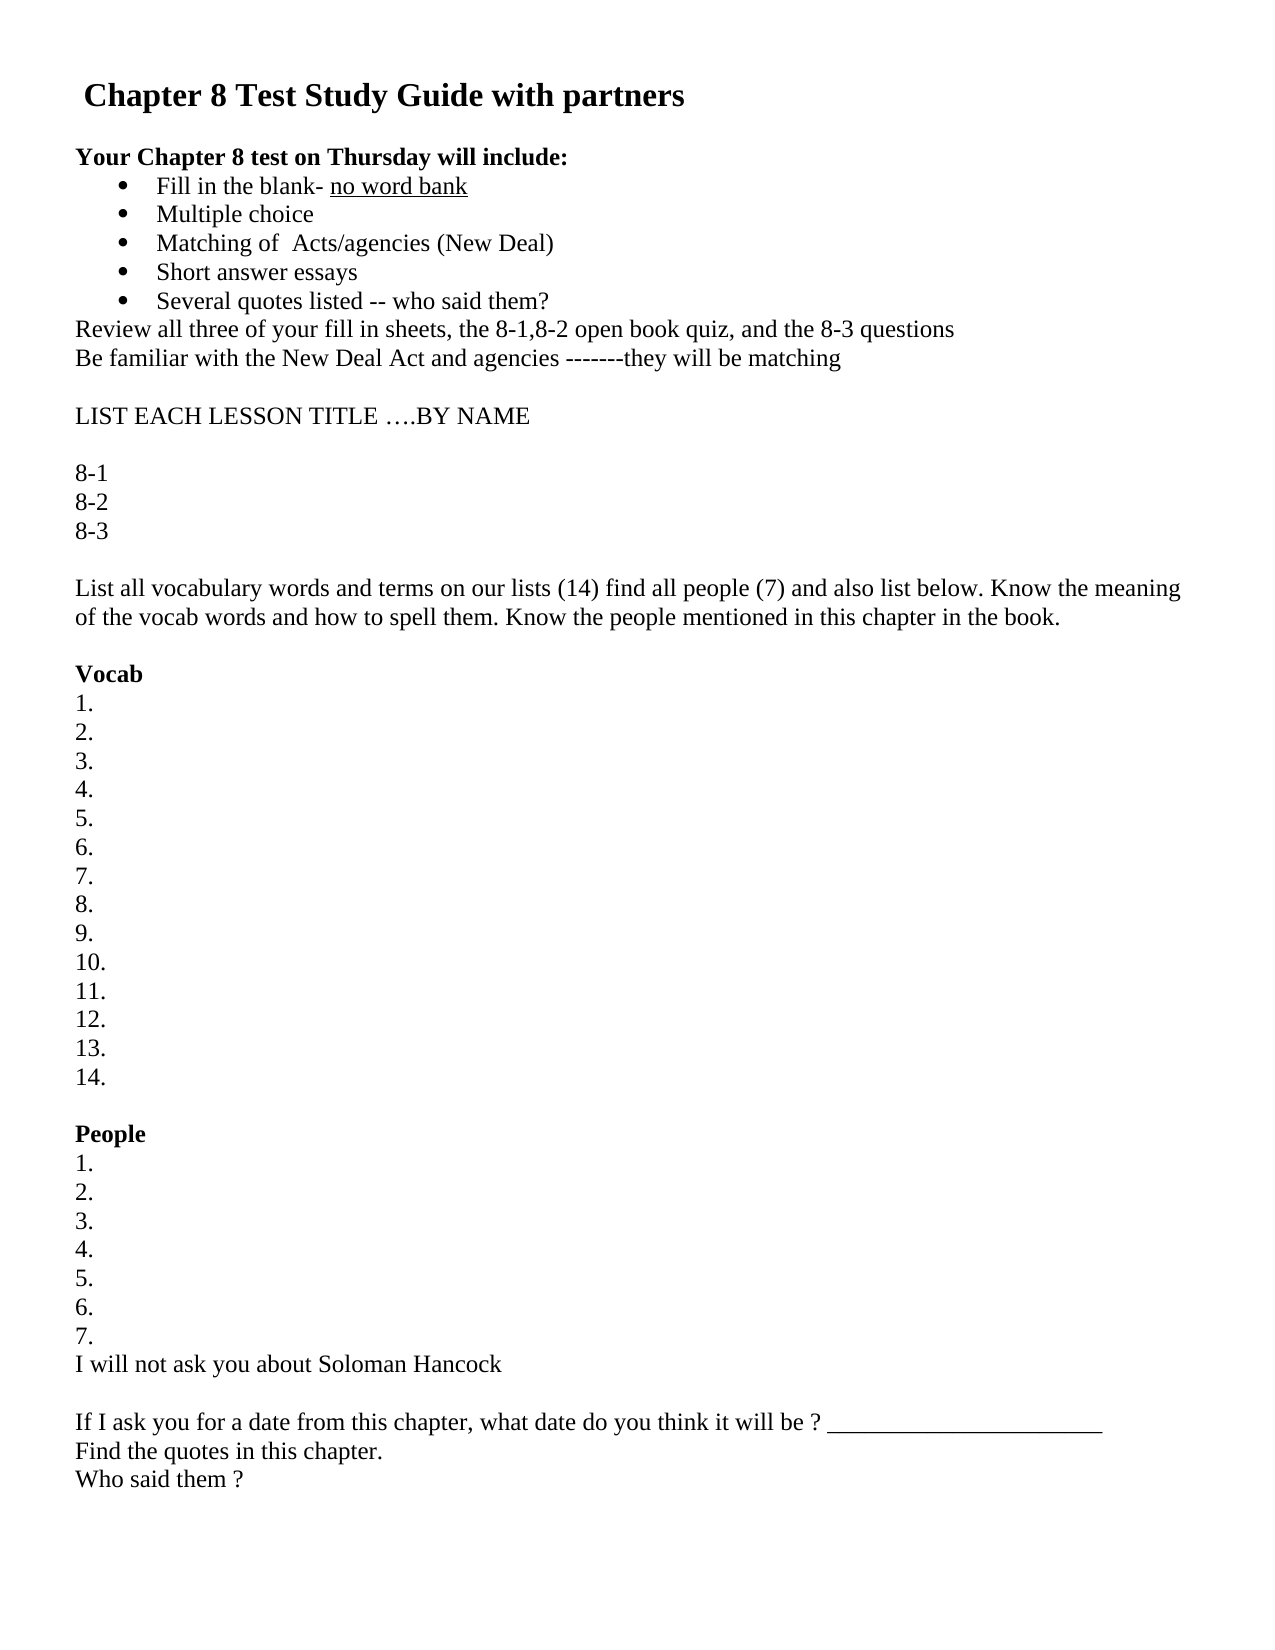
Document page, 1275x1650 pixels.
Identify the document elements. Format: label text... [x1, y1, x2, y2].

text Be familiar with the New Deal Act and agencies -------they will be matching [75, 343, 1200, 372]
text 7. [75, 1321, 1200, 1349]
text 5. [75, 1263, 1200, 1292]
text 6. [75, 832, 1200, 861]
text 8-3 [75, 516, 1200, 544]
text 13. [75, 1033, 1200, 1062]
text 6. [75, 1292, 1200, 1321]
text 4. [75, 774, 1200, 803]
text 1. [75, 1148, 1200, 1177]
text Chapter 8 Test Study Guide with partners [75, 75, 1200, 113]
text Review all three of your fill in sheets, the 8-1,8-2 open book quiz, and the 8-3 questions [75, 314, 1200, 343]
text 12. [75, 1004, 1200, 1033]
text Your Chapter 8 test on Thursday will include: [75, 142, 1200, 171]
text People [75, 1119, 1200, 1148]
text 8. [75, 889, 1200, 918]
text List all vocabulary words and terms on our lists (14) find all people (7) and also list below. Know the meaning of the vocab words and how to spell them. Know the people mentioned in this chapter in the book. [75, 573, 1200, 631]
text 3. [75, 1206, 1200, 1234]
list Fill in the blank- no word bank [119, 171, 1200, 199]
text 4. [75, 1234, 1200, 1263]
text 1. [75, 688, 1200, 717]
text 7. [75, 861, 1200, 889]
text 14. [75, 1062, 1200, 1091]
text 2. [75, 1177, 1200, 1206]
text 8-1 [75, 458, 1200, 487]
list Several quotes listed -- who said them? [119, 286, 1200, 314]
text Vocab [75, 659, 1200, 688]
text I will not ask you about Soloman Hancock [75, 1349, 1200, 1378]
text 8-2 [75, 487, 1200, 516]
text LIST EACH LESSON TITLE ….BY NAME [75, 401, 1200, 429]
text 3. [75, 746, 1200, 774]
text 9. [75, 918, 1200, 947]
text 5. [75, 803, 1200, 832]
text If I ask you for a date from this chapter, what date do you think it will be ? ______________________ [75, 1407, 1200, 1436]
list Multiple choice [119, 199, 1200, 228]
text 10. [75, 947, 1200, 976]
list Short answer essays [119, 257, 1200, 286]
text 11. [75, 976, 1200, 1004]
text Who said them ? [75, 1464, 1200, 1493]
list Matching of Acts/agencies (New Deal) [119, 228, 1200, 257]
text 2. [75, 717, 1200, 746]
text Find the quotes in this chapter. [75, 1436, 1200, 1464]
